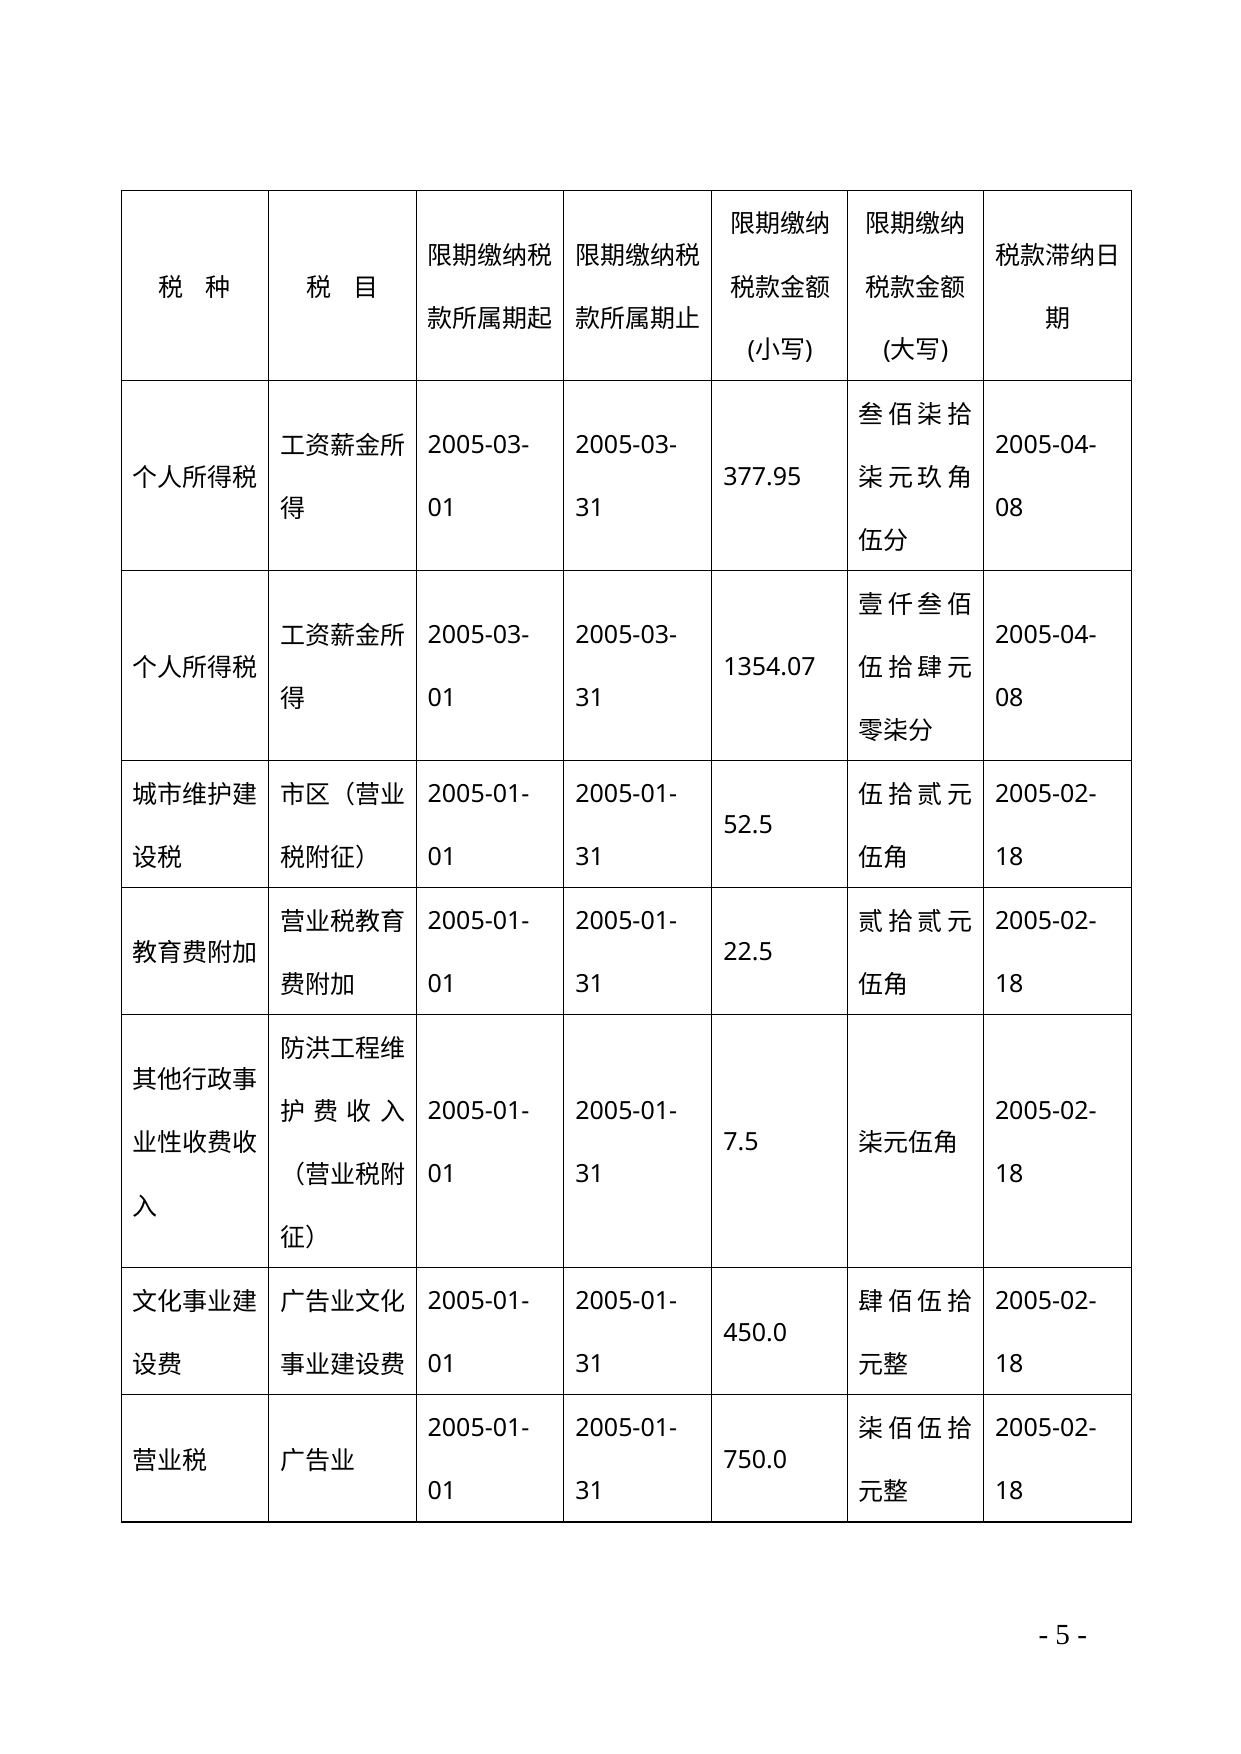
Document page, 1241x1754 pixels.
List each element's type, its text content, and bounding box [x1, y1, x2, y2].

table_cell 2005-01-01 [417, 1395, 563, 1521]
table_cell 2005-03-31 [564, 381, 711, 570]
table_cell 2005-04-08 [984, 571, 1131, 760]
table_cell 2005-01-31 [564, 1395, 711, 1521]
table_cell 其他行政事业性收费收入 [122, 1015, 268, 1267]
table_header 税款滞纳日期 [984, 191, 1131, 380]
table_cell 2005-01-31 [564, 1015, 711, 1267]
table_cell 伍拾贰元伍角 [848, 761, 983, 887]
table_cell 2005-01-01 [417, 1268, 563, 1394]
table_cell 2005-03-31 [564, 571, 711, 760]
table_cell 2005-01-31 [564, 1268, 711, 1394]
table_cell 2005-02-18 [984, 1268, 1131, 1394]
table_cell 22.5 [712, 888, 847, 1014]
table_cell 2005-04-08 [984, 381, 1131, 570]
table_cell 2005-01-01 [417, 1015, 563, 1267]
table_header 限期缴纳税款所属期起 [417, 191, 563, 380]
table_cell 2005-03-01 [417, 381, 563, 570]
table_header 税 目 [269, 191, 416, 380]
table_cell 2005-01-31 [564, 888, 711, 1014]
table_cell 教育费附加 [122, 888, 268, 1014]
table_header 限期缴纳税款金额(大写) [848, 191, 983, 380]
table_cell 2005-02-18 [984, 1015, 1131, 1267]
table_cell 2005-02-18 [984, 761, 1131, 887]
table_cell 个人所得税 [122, 571, 268, 760]
table_cell 2005-02-18 [984, 888, 1131, 1014]
table_cell 贰拾贰元伍角 [848, 888, 983, 1014]
table_cell 市区（营业税附征） [269, 761, 416, 887]
table_cell 营业税 [122, 1395, 268, 1521]
table_cell 营业税教育费附加 [269, 888, 416, 1014]
table_cell 2005-03-01 [417, 571, 563, 760]
table_cell 工资薪金所得 [269, 571, 416, 760]
table_cell 壹仟叁佰伍拾肆元零柒分 [848, 571, 983, 760]
table_cell 2005-02-18 [984, 1395, 1131, 1521]
table_cell 个人所得税 [122, 381, 268, 570]
table_header 税 种 [122, 191, 268, 380]
table_cell 柒元伍角 [848, 1015, 983, 1267]
table_cell 柒佰伍拾元整 [848, 1395, 983, 1521]
table_cell 广告业文化事业建设费 [269, 1268, 416, 1394]
table_cell 377.95 [712, 381, 847, 570]
table_cell 7.5 [712, 1015, 847, 1267]
table_cell 2005-01-01 [417, 761, 563, 887]
table_header 限期缴纳税款所属期止 [564, 191, 711, 380]
table_cell 52.5 [712, 761, 847, 887]
table_cell 450.0 [712, 1268, 847, 1394]
table_cell 2005-01-31 [564, 761, 711, 887]
table_cell 工资薪金所得 [269, 381, 416, 570]
table_cell 城市维护建设税 [122, 761, 268, 887]
table_cell 1354.07 [712, 571, 847, 760]
table_cell 750.0 [712, 1395, 847, 1521]
table_cell 叁佰柒拾柒元玖角伍分 [848, 381, 983, 570]
table_cell 肆佰伍拾元整 [848, 1268, 983, 1394]
table_cell 防洪工程维护费收入（营业税附征） [269, 1015, 416, 1267]
table_header 限期缴纳税款金额(小写) [712, 191, 847, 380]
table_cell 文化事业建设费 [122, 1268, 268, 1394]
table_cell 广告业 [269, 1395, 416, 1521]
table_cell 2005-01-01 [417, 888, 563, 1014]
